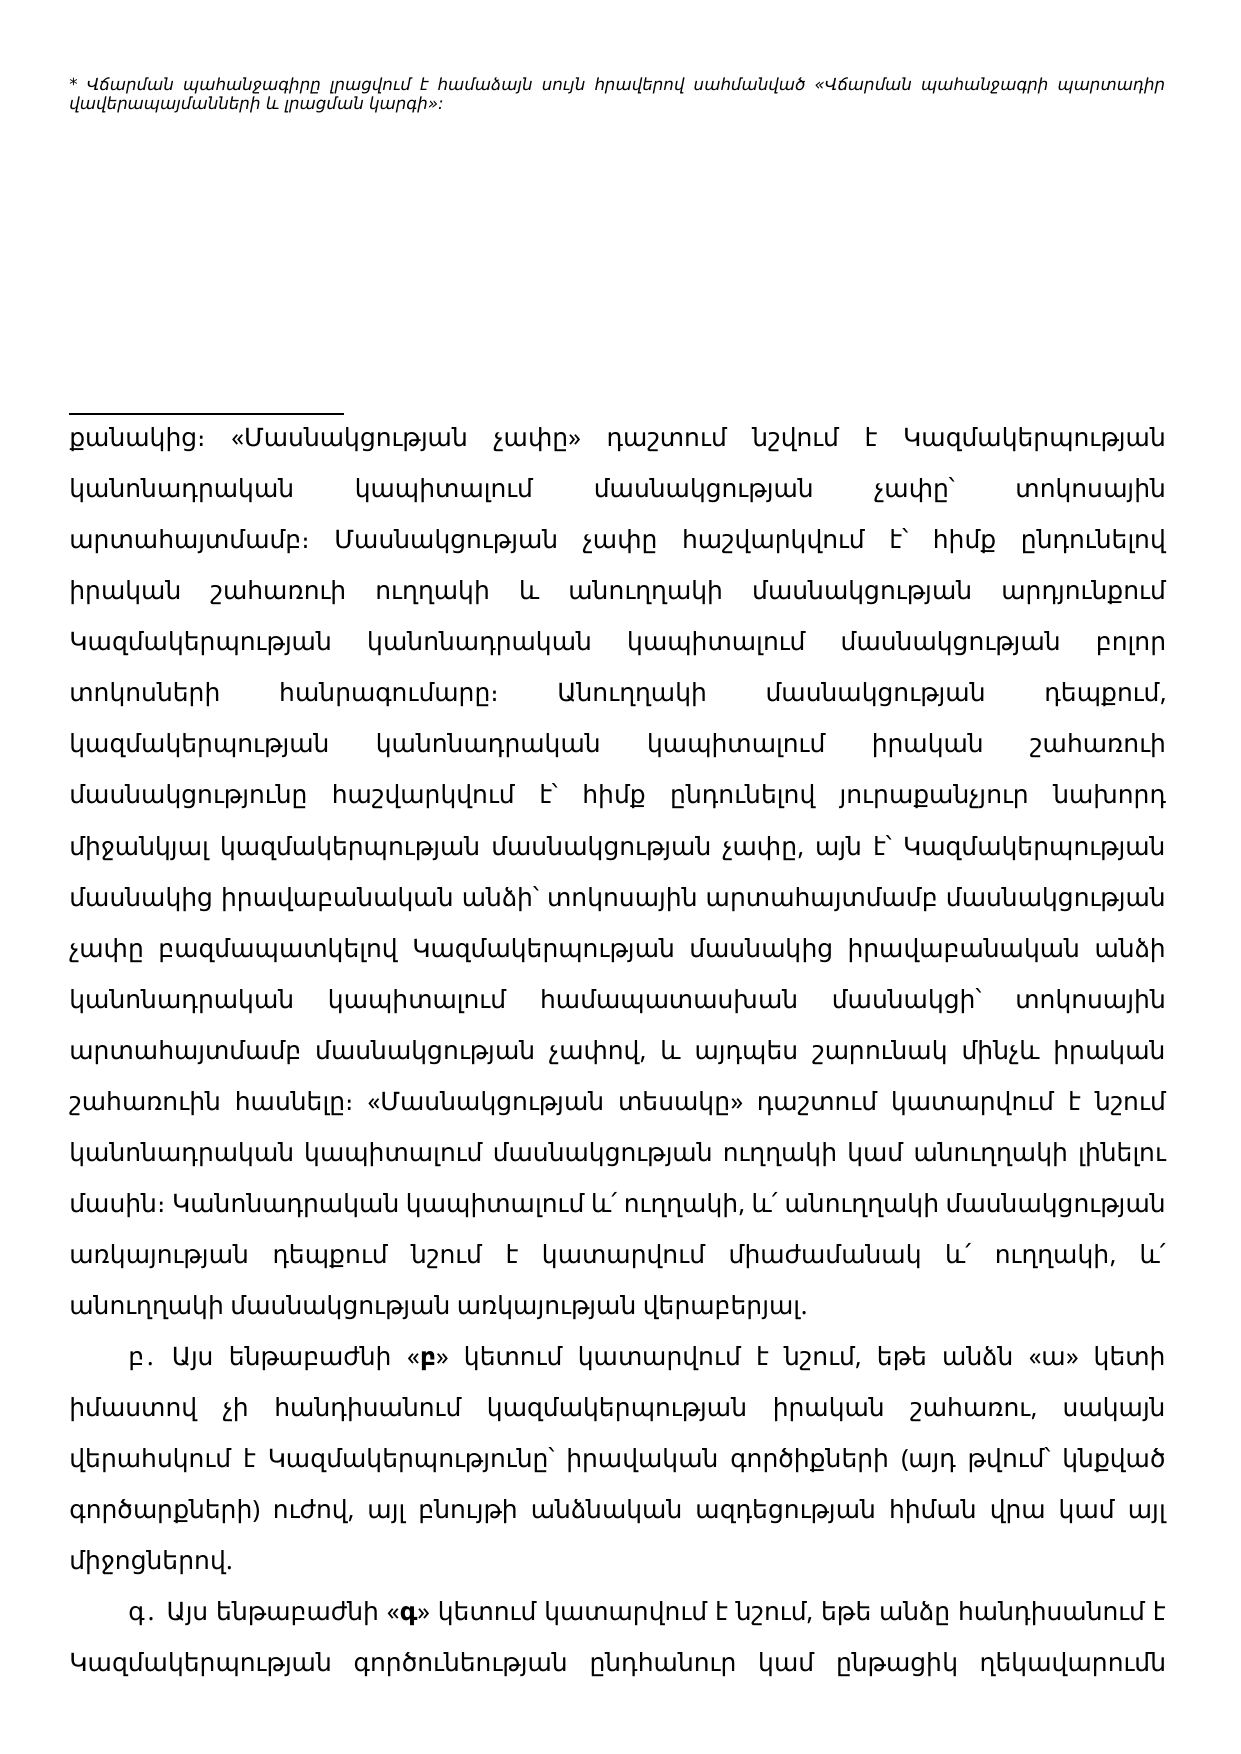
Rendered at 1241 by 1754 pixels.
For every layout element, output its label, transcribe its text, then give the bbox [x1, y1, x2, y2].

text * Վճարման պահանջագիրը լրացվում է համաձայն սույն հրավերով սահմանված «Վճարման պահանջագրի պարտադիր վավերապայմանների և լրացման կարգի»: [69, 75, 1167, 114]
